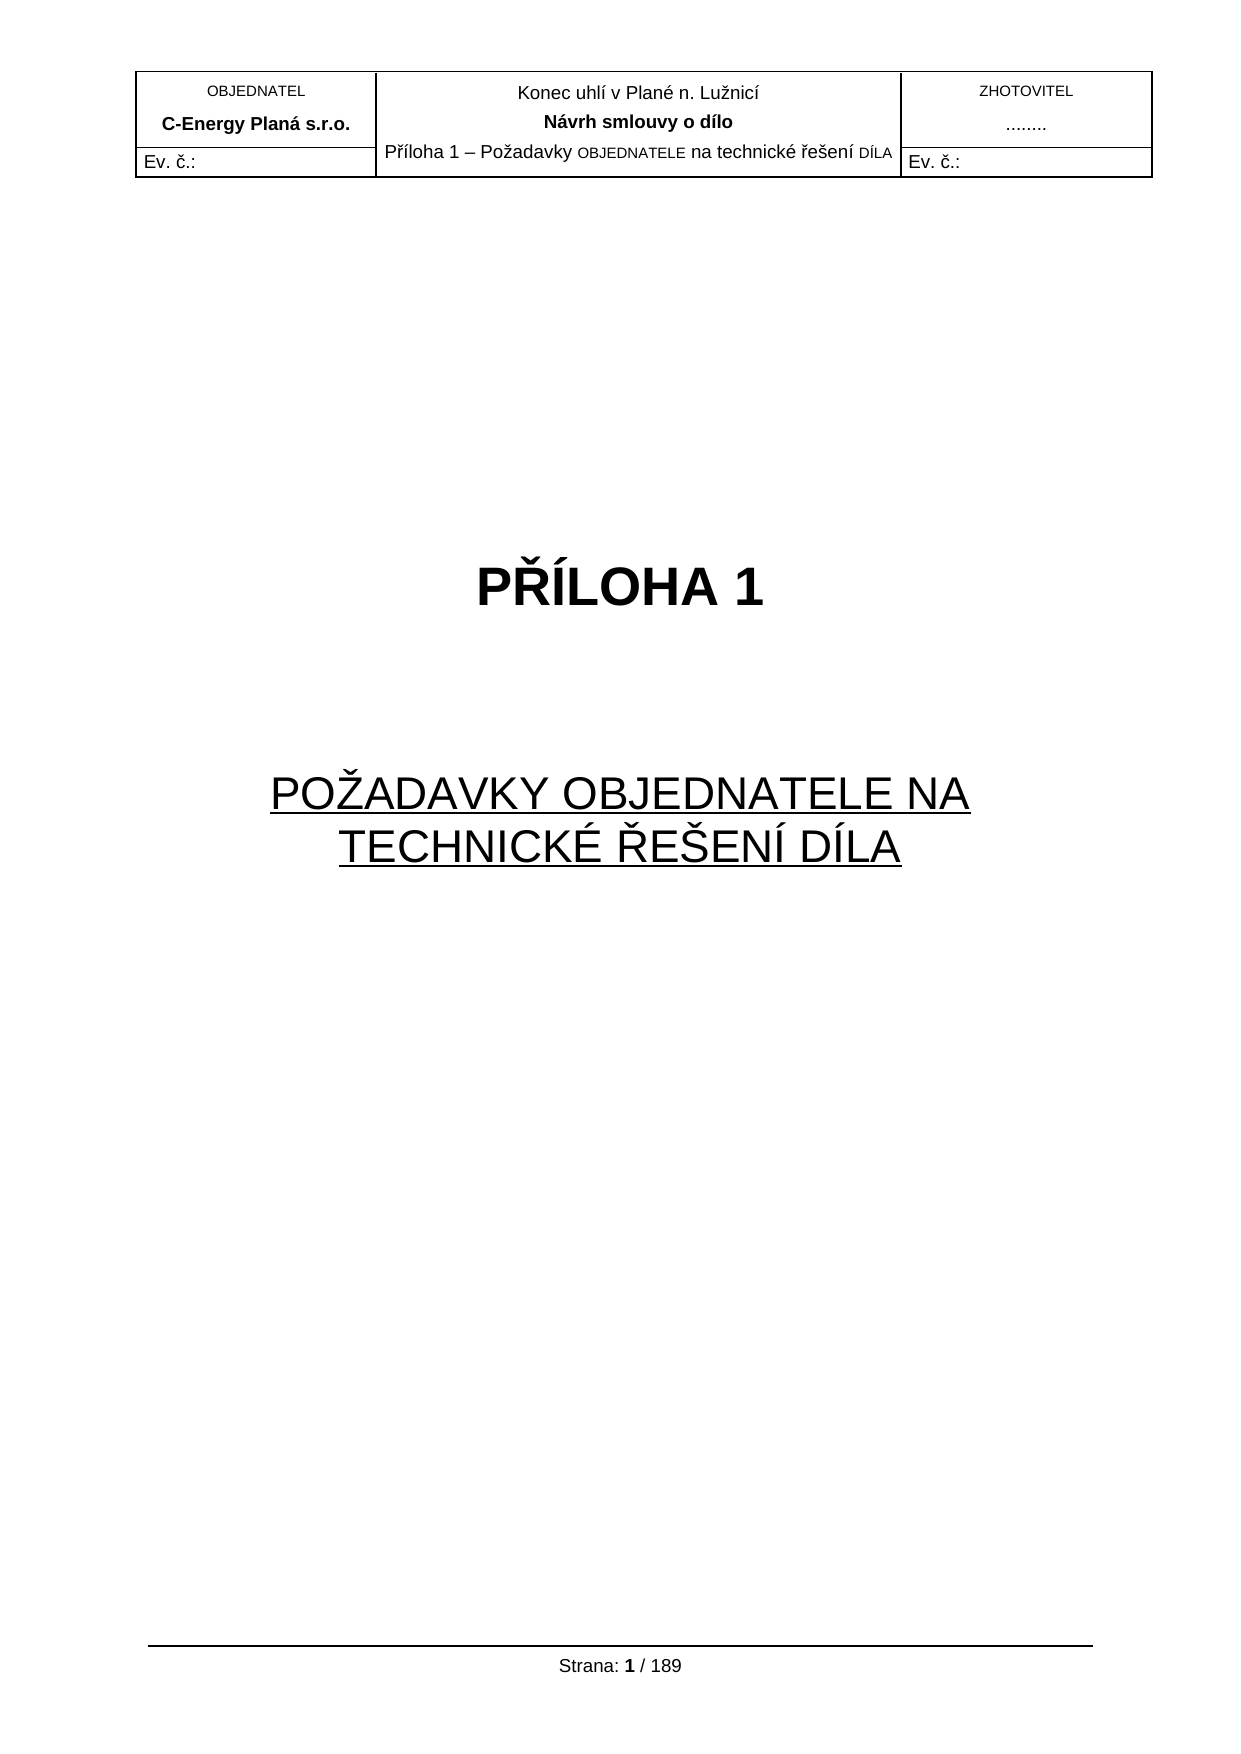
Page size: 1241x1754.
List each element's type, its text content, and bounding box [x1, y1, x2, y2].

text POŽADAVKY OBJEDNATELE NA TECHNICKÉ ŘEŠENÍ DÍLA [148, 766, 1093, 872]
text PŘÍLOHA 1 [148, 554, 1093, 616]
